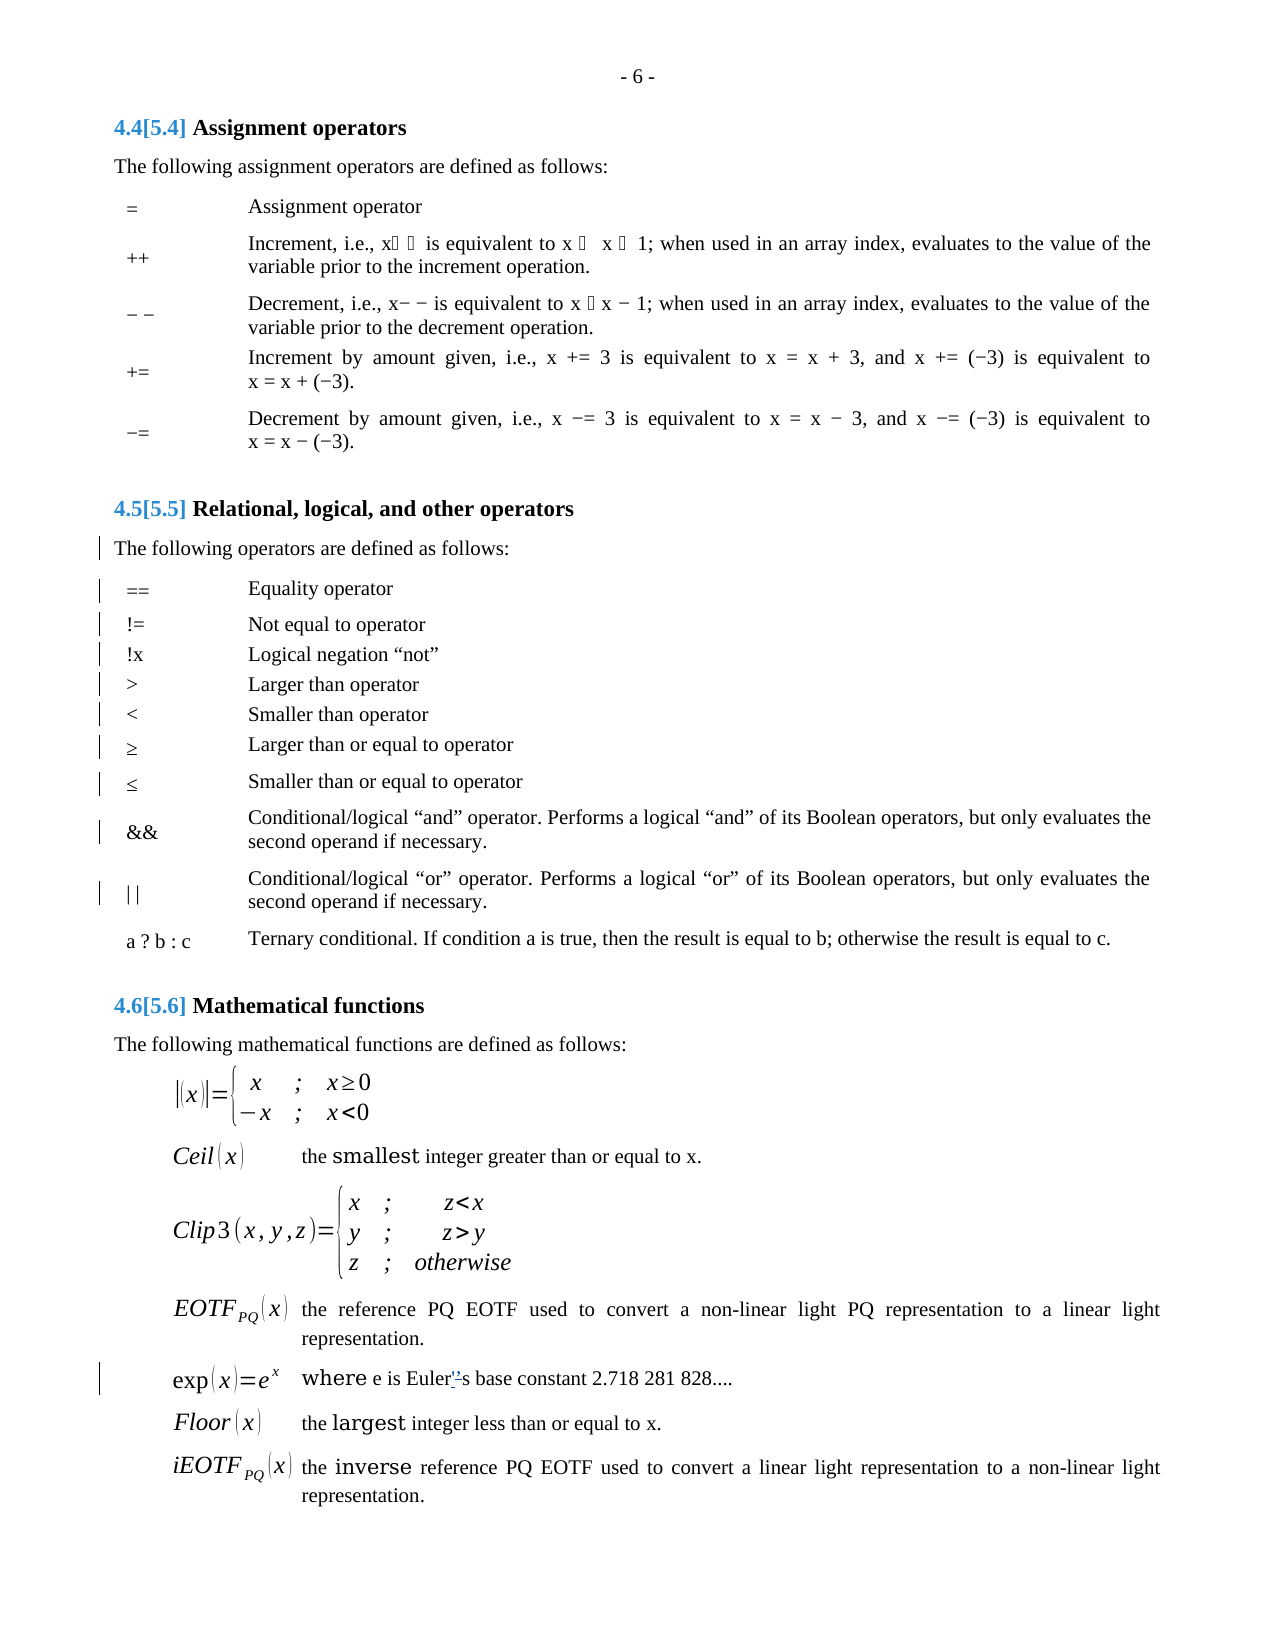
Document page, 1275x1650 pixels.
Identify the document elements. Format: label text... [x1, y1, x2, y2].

text The following mathematical functions are defined as follows: [114, 1032, 1161, 1056]
table_cell Larger than operator [236, 669, 1164, 699]
table_cell && [114, 802, 236, 862]
table_cell Ternary conditional. If condition a is true, then the result is equal to b; otherwise the result is equal to c. [236, 923, 1164, 959]
subtitle Relational, logical, and other operators [114, 495, 1161, 522]
table_cell != [114, 609, 236, 639]
table_cell !x [114, 639, 236, 669]
table_cell Conditional/logical “and” operator. Performs a logical “and” of its Boolean operators, but only evaluates the second operand if necessary. [236, 802, 1164, 862]
table_cell −= [114, 403, 236, 463]
text The following assignment operators are defined as follows: [114, 154, 1161, 178]
table_cell | | [114, 863, 236, 923]
table_cell Increment, i.e., x  is equivalent to x  x  1; when used in an array index, evaluates to the value of the variable prior to the increment operation. [236, 228, 1164, 288]
table_cell Smaller than or equal to operator [236, 766, 1164, 802]
table_cell Logical negation “not” [236, 639, 1164, 669]
table_cell ++ [114, 228, 236, 288]
table_cell < [114, 699, 236, 729]
table_cell += [114, 342, 236, 402]
table_header == [114, 573, 236, 609]
table_cell Larger than or equal to operator [236, 729, 1164, 766]
table_cell Smaller than operator [236, 699, 1164, 729]
text where e is Eulers base constant 2.718 281 828.... [172, 1362, 1161, 1395]
text the inverse reference PQ EOTF used to convert a linear light representation to a non-linear light representation. [172, 1450, 1161, 1507]
table_cell Not equal to operator [236, 609, 1164, 639]
table_header Assignment operator [236, 191, 1164, 227]
subtitle Mathematical functions [114, 992, 1161, 1018]
table_cell Decrement by amount given, i.e., x −= 3 is equivalent to x = x − 3, and x −= (−3) is equivalent to x = x − (−3). [236, 403, 1164, 463]
table_cell ≤ [114, 766, 236, 802]
text the largest integer less than or equal to x. [172, 1407, 1161, 1438]
table_header Equality operator [236, 573, 1164, 609]
subtitle Assignment operators [114, 114, 1161, 140]
table_cell Conditional/logical “or” operator. Performs a logical “or” of its Boolean operators, but only evaluates the second operand if necessary. [236, 863, 1164, 923]
table_header = [114, 191, 236, 227]
text the reference PQ EOTF used to convert a non-linear light PQ representation to a linear light representation. [172, 1293, 1161, 1349]
text The following operators are defined as follows: [114, 536, 1161, 560]
table_cell Increment by amount given, i.e., x += 3 is equivalent to x = x + 3, and x += (−3) is equivalent to x = x + (−3). [236, 342, 1164, 402]
table_cell a ? b : c [114, 923, 236, 959]
table_cell ≥ [114, 729, 236, 766]
table_cell − − [114, 288, 236, 342]
table_cell > [114, 669, 236, 699]
text the smallest integer greater than or equal to x. [172, 1141, 1161, 1172]
table_cell Decrement, i.e., x− − is equivalent to x  x − 1; when used in an array index, evaluates to the value of the variable prior to the decrement operation. [236, 288, 1164, 342]
